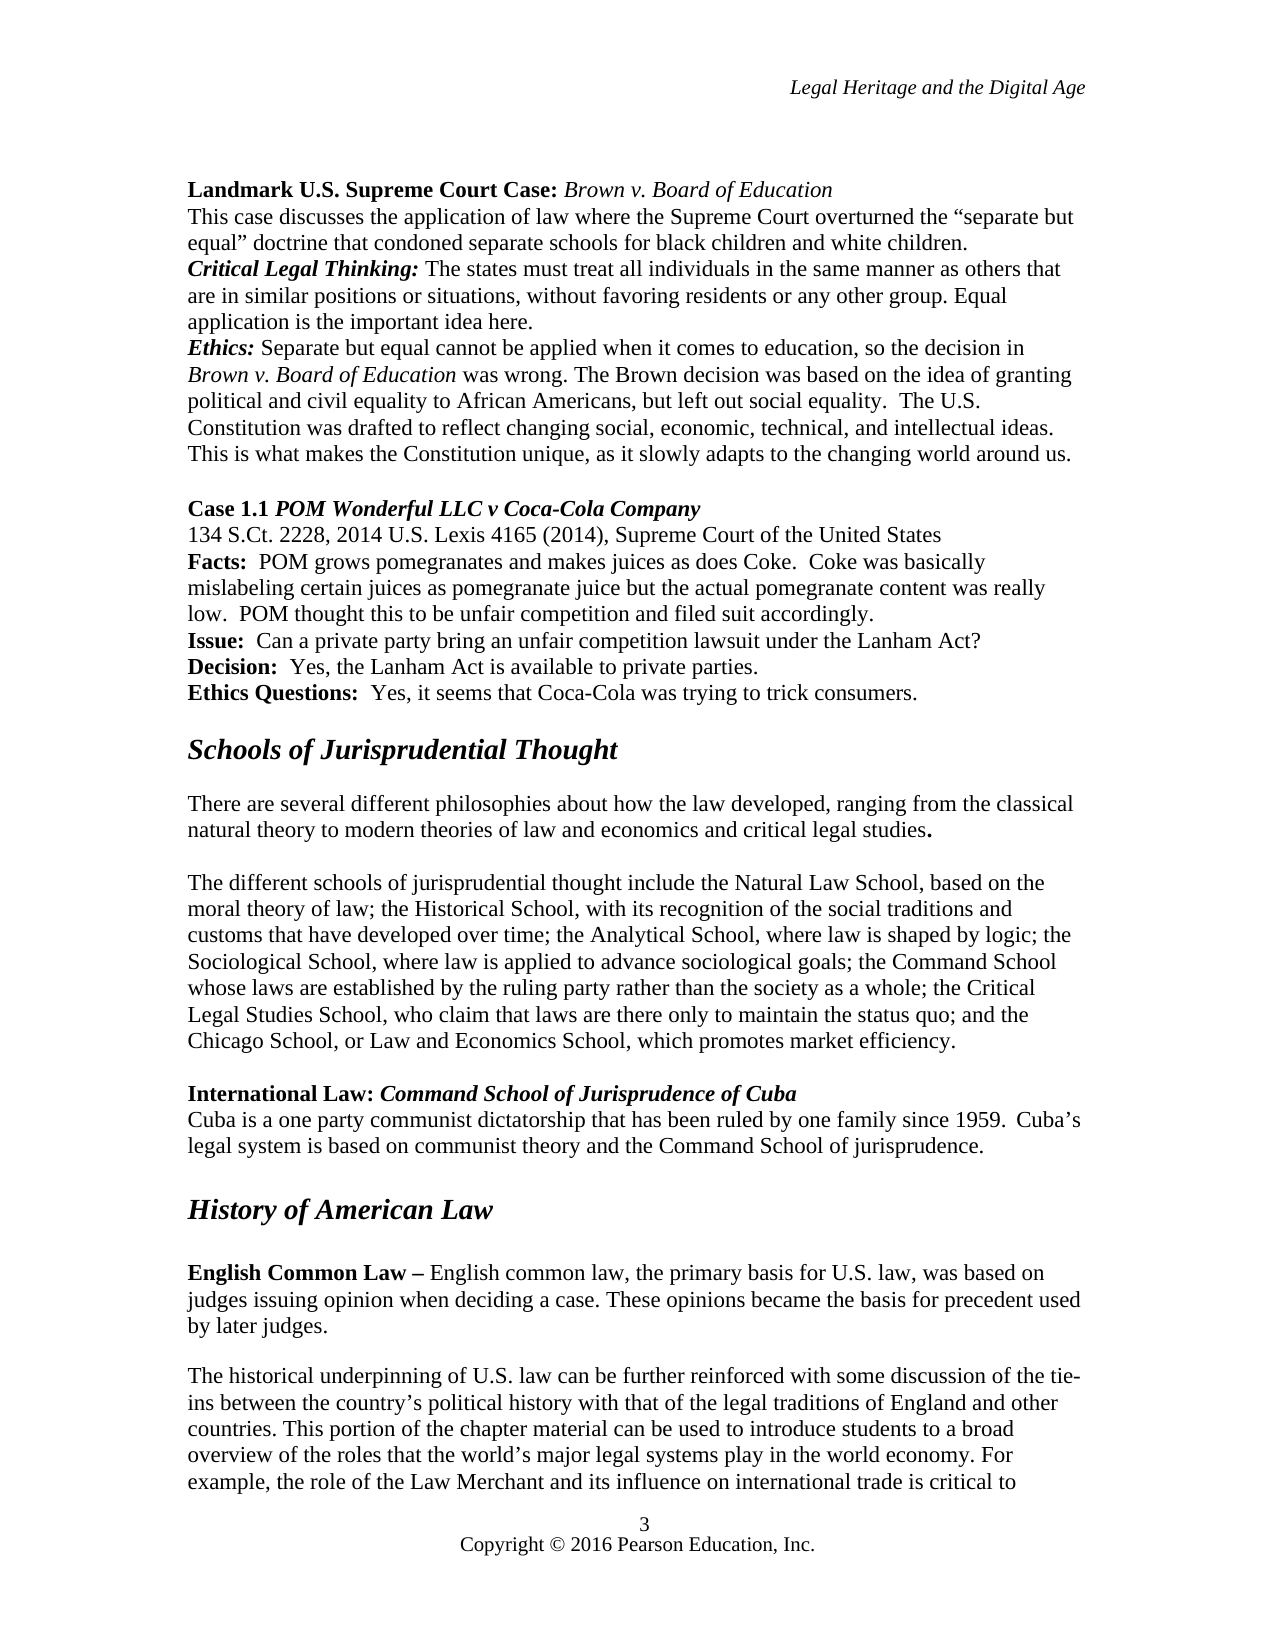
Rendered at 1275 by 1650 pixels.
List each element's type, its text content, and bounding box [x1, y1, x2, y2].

text This case discusses the application of law where the Supreme Court overturned the “separate but equal” doctrine that condoned separate schools for black children and white children. [187, 203, 1087, 255]
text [187, 1362, 1087, 1494]
text Facts: POM grows pomegranates and makes juices as does Coke. Coke was basically mislabeling certain juices as pomegranate juice but the actual pomegranate content was really low. POM thought this to be unfair competition and filed suit accordingly. [187, 548, 1087, 627]
subtitle English Common Law – English common law, the primary basis for U.S. law, was based on judges issuing opinion when deciding a case. These opinions became the basis for precedent used by later judges. [187, 1259, 1087, 1338]
text There are several different philosophies about how the law developed, ranging from the classical natural theory to modern theories of law and economics and critical legal studies. [187, 790, 1087, 842]
text Case 1.1 POM Wonderful LLC v Coca-Cola Company [187, 495, 1087, 521]
subtitle History of American Law [187, 1192, 1087, 1226]
text Cuba is a one party communist dictatorship that has been ruled by one family since 1959. Cuba’s legal system is based on communist theory and the Command School of jurisprudence. [187, 1106, 1087, 1159]
text The different schools of jurisprudential thought include the Natural Law School, based on the moral theory of law; the Historical School, with its recognition of the social traditions and customs that have developed over time; the Analytical School, where law is shaped by logic; the Sociological School, where law is applied to advance sociological goals; the Command School whose laws are established by the ruling party rather than the society as a whole; the Critical Legal Studies School, who claim that laws are there only to maintain the status quo; and the Chicago School, or Law and Economics School, which promotes market efficiency. [187, 869, 1087, 1053]
text Ethics Questions: Yes, it seems that Coca-Cola was trying to trick consumers. [187, 679, 1087, 706]
text Critical Legal Thinking: The states must treat all individuals in the same manner as others that are in similar positions or situations, without favoring residents or any other group. Equal application is the important idea here. [187, 255, 1087, 334]
text 134 S.Ct. 2228, 2014 U.S. Lexis 4165 (2014), Supreme Court of the United States [187, 521, 1087, 548]
text International Law: Command School of Jurisprudence of Cuba [187, 1080, 1087, 1106]
subtitle Schools of Jurisprudential Thought [187, 732, 1087, 766]
text Ethics: Separate but equal cannot be applied when it comes to education, so the decision in Brown v. Board of Education was wrong. The Brown decision was based on the idea of granting political and civil equality to African Americans, but left out social equality. The U.S. Constitution was drafted to reflect changing social, economic, technical, and intellectual ideas. This is what makes the Constitution unique, as it slowly adapts to the changing world around us. [187, 334, 1087, 466]
text Issue: Can a private party bring an unfair competition lawsuit under the Lanham Act? [187, 627, 1087, 653]
text Landmark U.S. Supreme Court Case: Brown v. Board of Education [187, 176, 1087, 203]
text Decision: Yes, the Lanham Act is available to private parties. [187, 653, 1087, 679]
